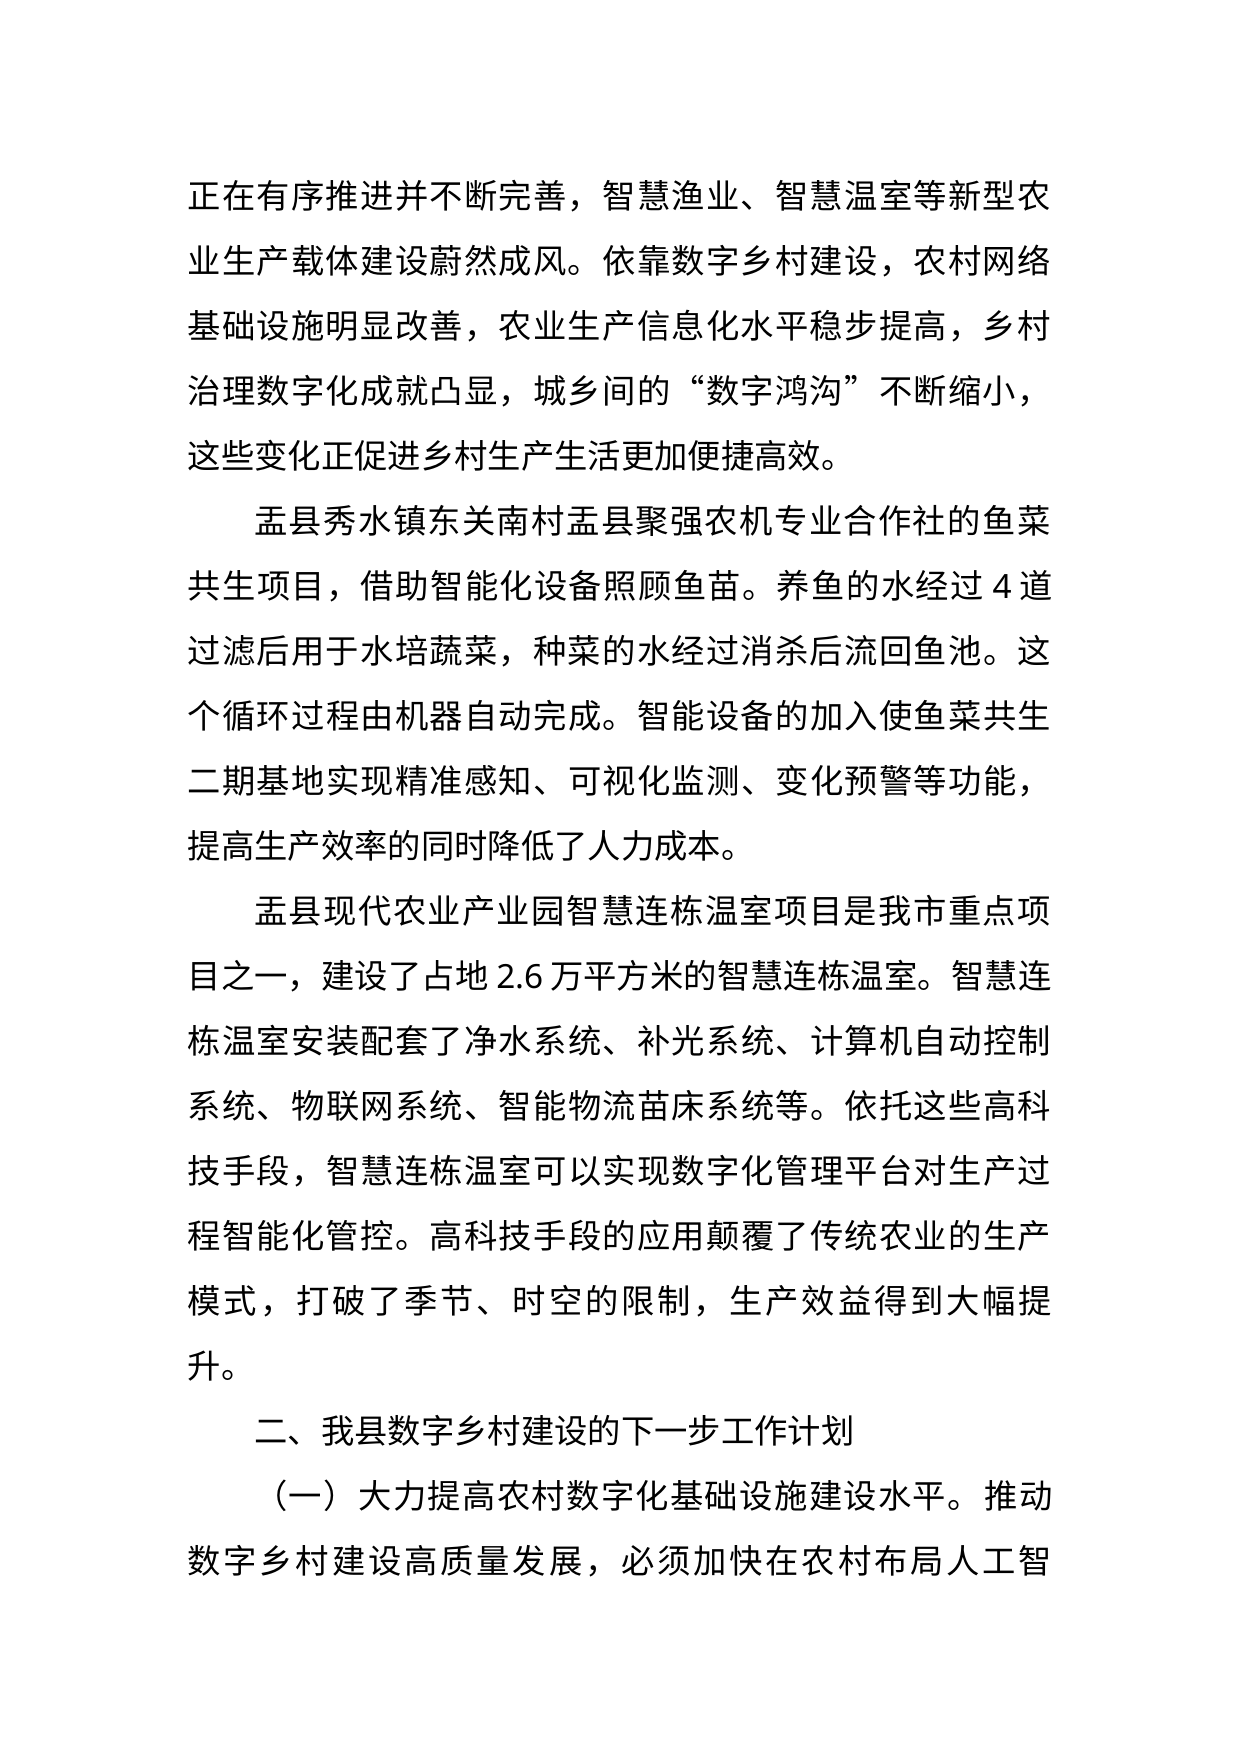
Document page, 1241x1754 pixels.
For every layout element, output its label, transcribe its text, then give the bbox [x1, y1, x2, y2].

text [187, 1462, 1053, 1592]
text 盂县秀水镇东关南村盂县聚强农机专业合作社的鱼菜共生项目，借助智能化设备照顾鱼苗。养鱼的水经过4道过滤后用于水培蔬菜，种菜的水经过消杀后流回鱼池。这个循环过程由机器自动完成。智能设备的加入使鱼菜共生二期基地实现精准感知、可视化监测、变化预警等功能，提高生产效率的同时降低了人力成本。 [187, 487, 1053, 877]
text 二、我县数字乡村建设的下一步工作计划 [187, 1397, 1053, 1462]
text 盂县现代农业产业园智慧连栋温室项目是我市重点项目之一，建设了占地2.6万平方米的智慧连栋温室。智慧连栋温室安装配套了净水系统、补光系统、计算机自动控制系统、物联网系统、智能物流苗床系统等。依托这些高科技手段，智慧连栋温室可以实现数字化管理平台对生产过程智能化管控。高科技手段的应用颠覆了传统农业的生产模式，打破了季节、时空的限制，生产效益得到大幅提升。 [187, 877, 1053, 1397]
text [187, 162, 1053, 487]
